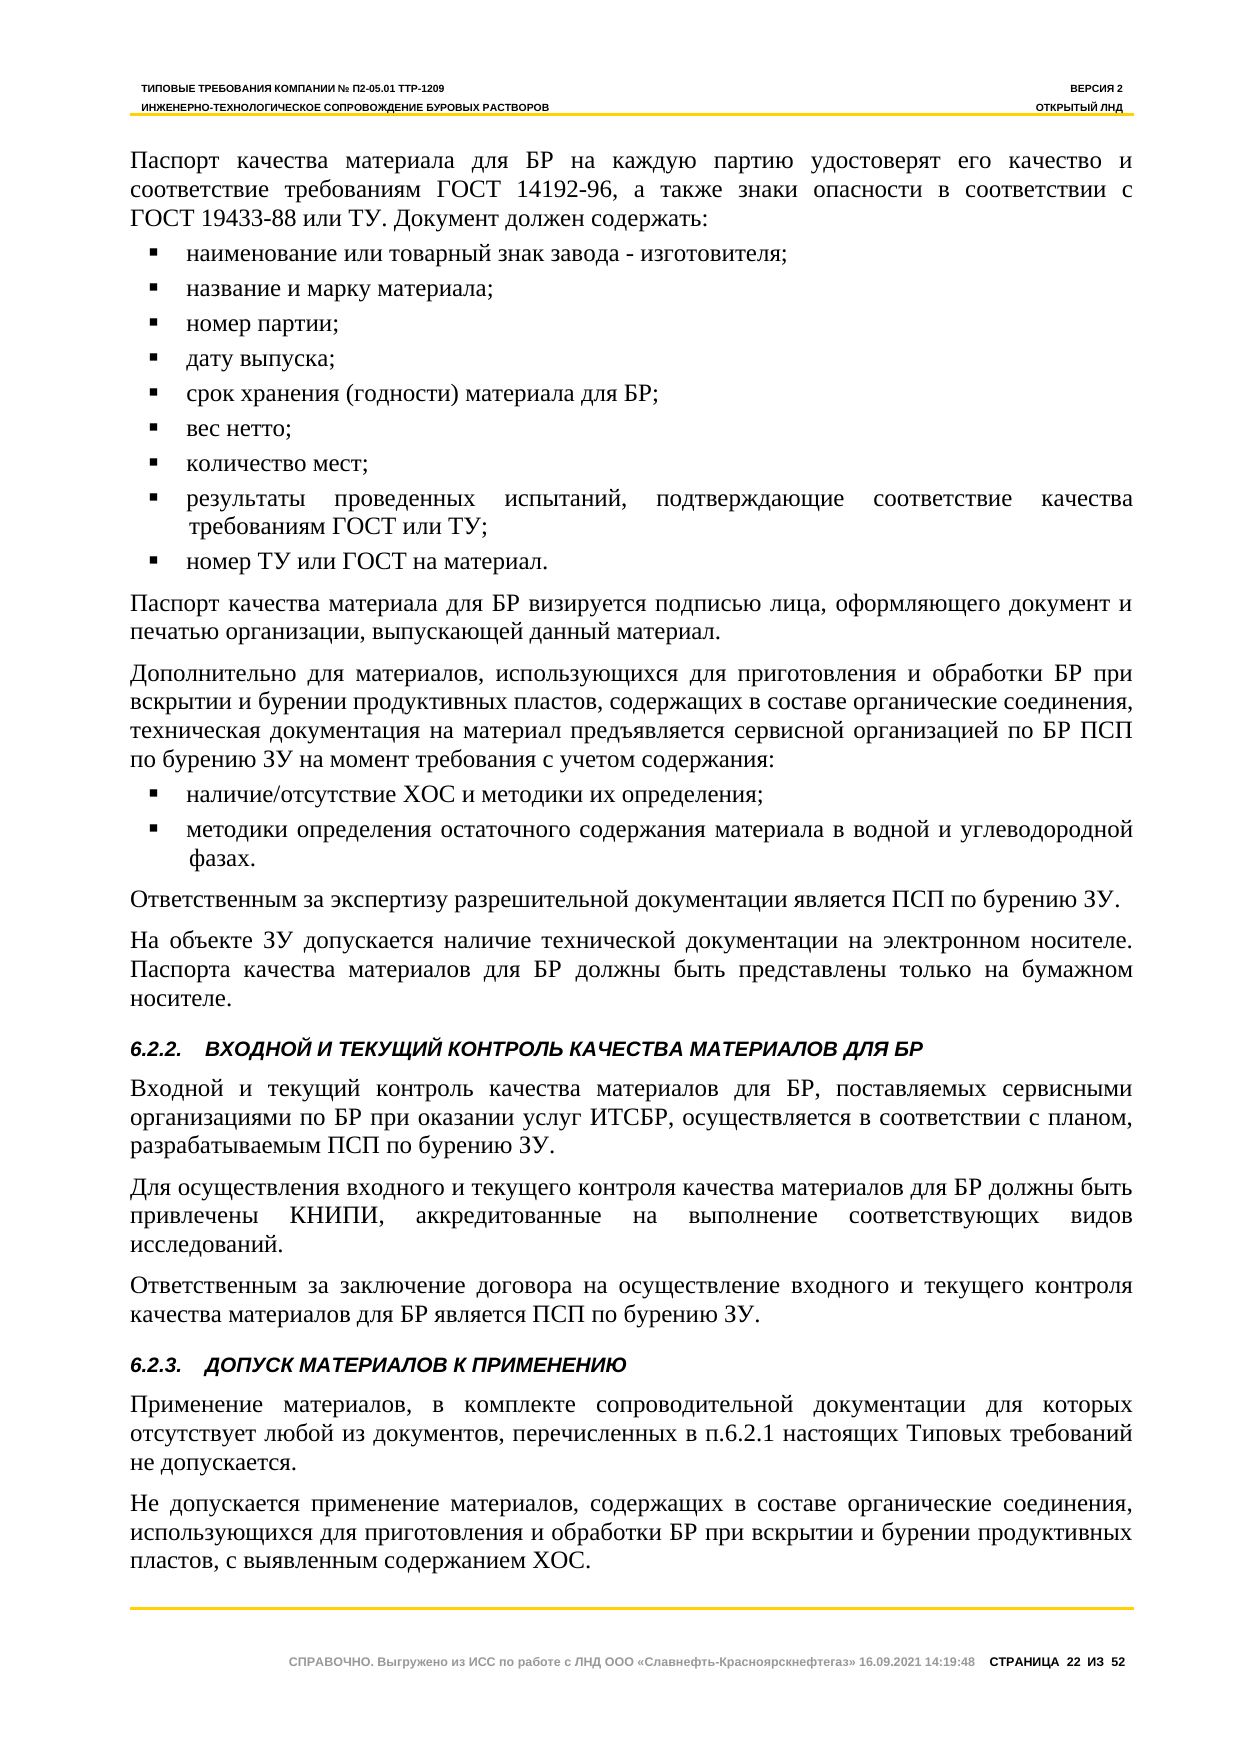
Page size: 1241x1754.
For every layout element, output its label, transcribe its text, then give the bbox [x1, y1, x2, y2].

list наименование или товарный знак завода - изготовителя; [148, 238, 1134, 266]
text Паспорт качества материала для БР на каждую партию удостоверят его качество и соответствие требованиям ГОСТ 14192-96, а также знаки опасности в соответствии с ГОСТ 19433-88 или ТУ. Документ должен содержать: [130, 145, 1134, 231]
list результаты проведенных испытаний, подтверждающие соответствие качества требованиям ГОСТ или ТУ; [148, 483, 1134, 540]
list методики определения остаточного содержания материала в водной и углеводородной фазах. [148, 814, 1134, 871]
list дату выпуска; [148, 343, 1134, 371]
list срок хранения (годности) материала для БР; [148, 378, 1134, 406]
text Дополнительно для материалов, использующихся для приготовления и обработки БР при вскрытии и бурении продуктивных пластов, содержащих в составе органические соединения, техническая документация на материал предъявляется сервисной организацией по БР ПСП по бурению ЗУ на момент требования с учетом содержания: [130, 658, 1134, 773]
text Применение материалов, в комплекте сопроводительной документации для которых отсутствует любой из документов, перечисленных в п.6.2.1 настоящих Типовых требований не допускается. [130, 1389, 1134, 1476]
text На объекте ЗУ допускается наличие технической документации на электронном носителе. Паспорта качества материалов для БР должны быть представлены только на бумажном носителе. [130, 925, 1134, 1011]
text ДОПУСК МАТЕРИАЛОВ К ПРИМЕНЕНИЮ [130, 1353, 1134, 1377]
text Ответственным за экспертизу разрешительной документации является ПСП по бурению ЗУ. [130, 884, 1134, 913]
text Для осуществления входного и текущего контроля качества материалов для БР должны быть привлечены КНИПИ, аккредитованные на выполнение соответствующих видов исследований. [130, 1172, 1134, 1258]
text Ответственным за заключение договора на осуществление входного и текущего контроля качества материалов для БР является ПСП по бурению ЗУ. [130, 1270, 1134, 1328]
list вес нетто; [148, 413, 1134, 441]
text Входной и текущий контроль качества материалов для БР, поставляемых сервисными организациями по БР при оказании услуг ИТСБР, осуществляется в соответствии с планом, разрабатываемым ПСП по бурению ЗУ. [130, 1073, 1134, 1159]
text Паспорт качества материала для БР визируется подписью лица, оформляющего документ и печатью организации, выпускающей данный материал. [130, 588, 1134, 645]
list наличие/отсутствие ХОС и методики их определения; [148, 779, 1134, 808]
list название и марку материала; [148, 273, 1134, 301]
text Не допускается применение материалов, содержащих в составе органические соединения, использующихся для приготовления и обработки БР при вскрытии и бурении продуктивных пластов, с выявленным содержанием ХОС. [130, 1488, 1134, 1574]
list номер ТУ или ГОСТ на материал. [148, 546, 1134, 575]
list номер партии; [148, 308, 1134, 336]
text ВХОДНОЙ И ТЕКУЩИЙ КОНТРОЛЬ КАЧЕСТВА МАТЕРИАЛОВ ДЛЯ БР [130, 1036, 1134, 1060]
list количество мест; [148, 448, 1134, 476]
